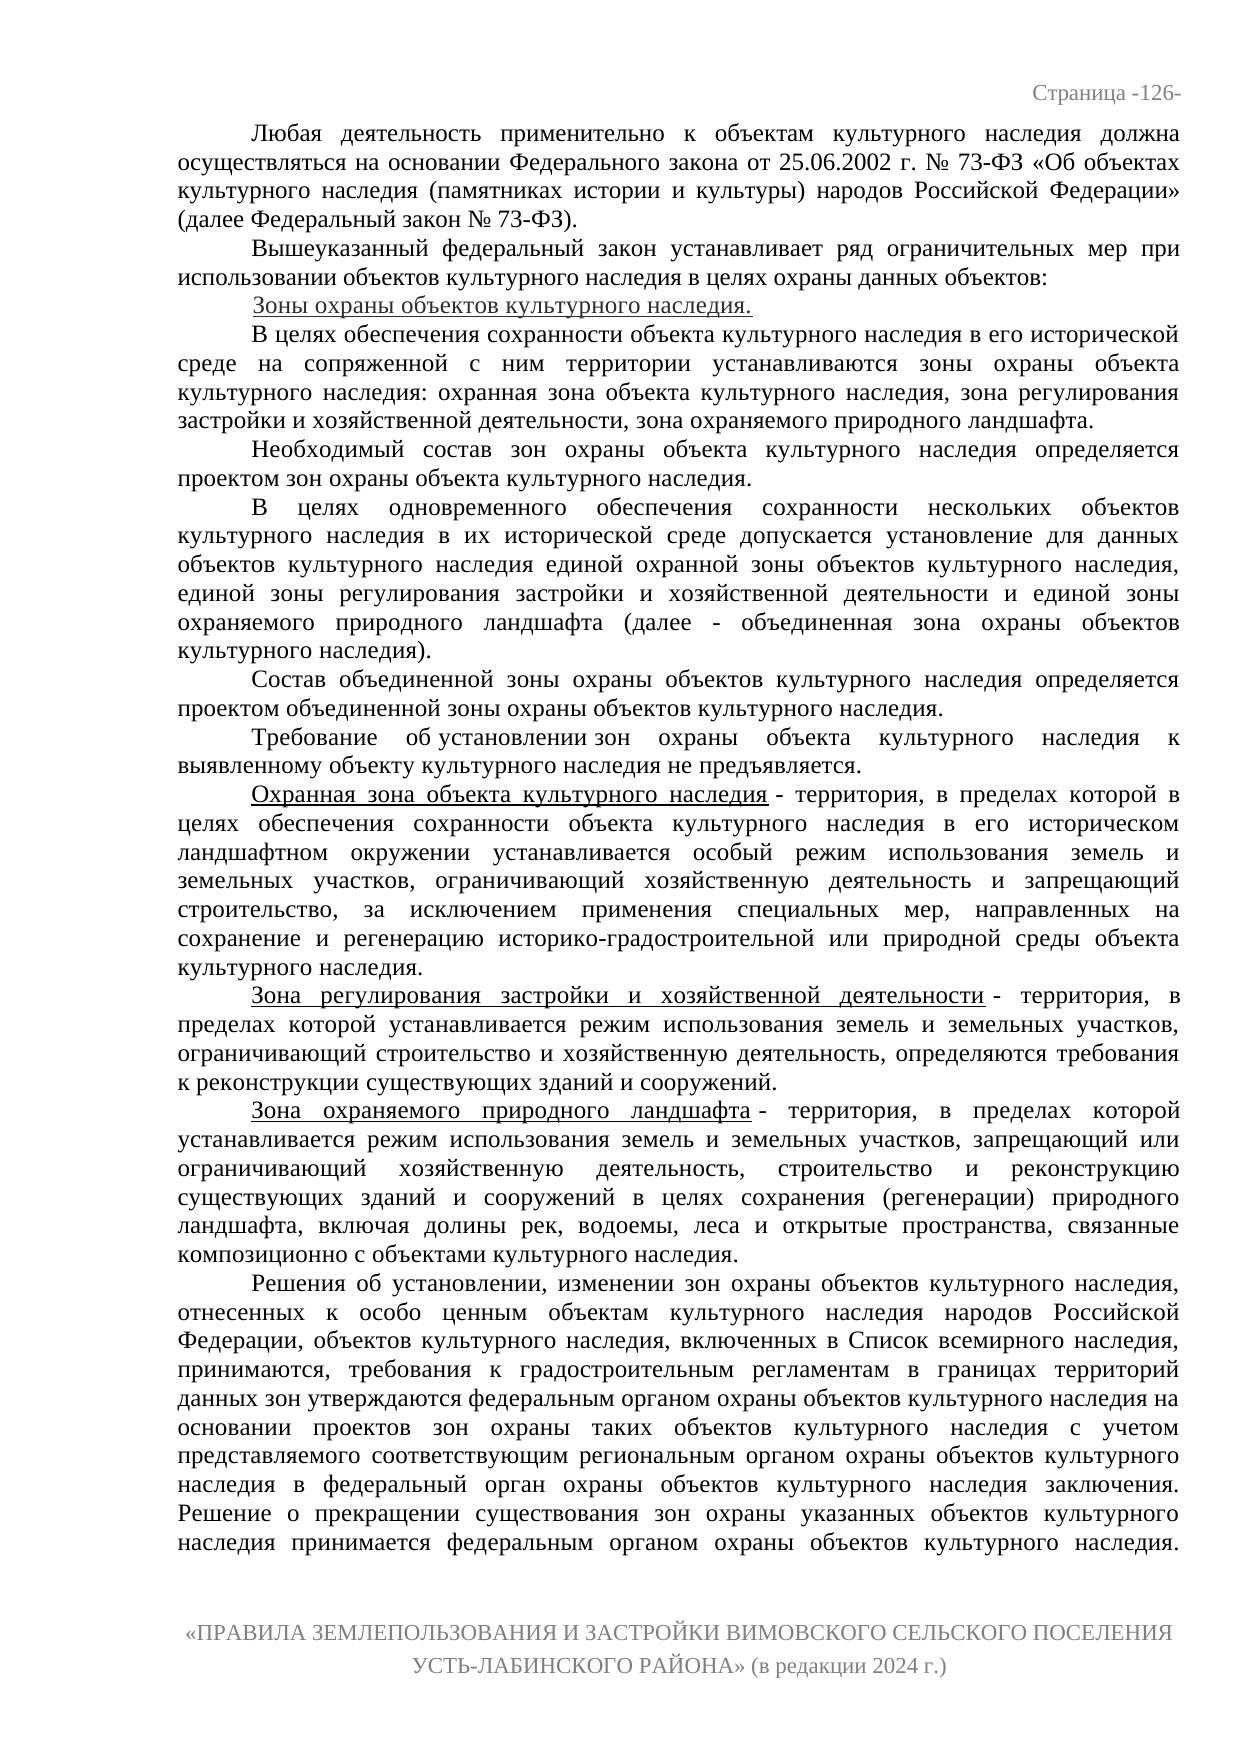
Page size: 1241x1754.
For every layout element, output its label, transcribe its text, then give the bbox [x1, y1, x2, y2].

text Зоны охраны объектов культурного наследия. [252, 291, 1181, 319]
text Требование об установлении зон охраны объекта культурного наследия к выявленному объекту культурного наследия не предъявляется. [177, 722, 1181, 779]
text Состав объединенной зоны охраны объектов культурного наследия определяется проектом объединенной зоны охраны объектов культурного наследия. [177, 664, 1181, 722]
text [177, 1268, 1181, 1556]
text Вышеуказанный федеральный закон устанавливает ряд ограничительных мер при использовании объектов культурного наследия в целях охраны данных объектов: [177, 233, 1181, 291]
text В целях одновременного обеспечения сохранности нескольких объектов культурного наследия в их исторической среде допускается установление для данных объектов культурного наследия единой охранной зоны объектов культурного наследия, единой зоны регулирования застройки и хозяйственной деятельности и единой зоны охраняемого природного ландшафта (далее - объединенная зона охраны объектов культурного наследия). [177, 492, 1181, 664]
text Охранная зона объекта культурного наследия - территория, в пределах которой в целях обеспечения сохранности объекта культурного наследия в его историческом ландшафтном окружении устанавливается особый режим использования земель и земельных участков, ограничивающий хозяйственную деятельность и запрещающий строительство, за исключением применения специальных мер, направленных на сохранение и регенерацию историко-градостроительной или природной среды объекта культурного наследия. [177, 779, 1181, 981]
text Зона охраняемого природного ландшафта - территория, в пределах которой устанавливается режим использования земель и земельных участков, запрещающий или ограничивающий хозяйственную деятельность, строительство и реконструкцию существующих зданий и сооружений в целях сохранения (регенерации) природного ландшафта, включая долины рек, водоемы, леса и открытые пространства, связанные композиционно с объектами культурного наследия. [177, 1096, 1181, 1268]
text Необходимый состав зон охраны объекта культурного наследия определяется проектом зон охраны объекта культурного наследия. [177, 434, 1181, 492]
text Зона регулирования застройки и хозяйственной деятельности - территория, в пределах которой устанавливается режим использования земель и земельных участков, ограничивающий строительство и хозяйственную деятельность, определяются требования к реконструкции существующих зданий и сооружений. [177, 981, 1181, 1096]
text В целях обеспечения сохранности объекта культурного наследия в его исторической среде на сопряженной с ним территории устанавливаются зоны охраны объекта культурного наследия: охранная зона объекта культурного наследия, зона регулирования застройки и хозяйственной деятельности, зона охраняемого природного ландшафта. [177, 319, 1181, 434]
text Любая деятельность применительно к объектам культурного наследия должна осуществляться на основании Федерального закона от 25.06.2002 г. № 73-ФЗ «Об объектах культурного наследия (памятниках истории и культуры) народов Российской Федерации» (далее Федеральный закон № 73-ФЗ). [177, 118, 1181, 233]
